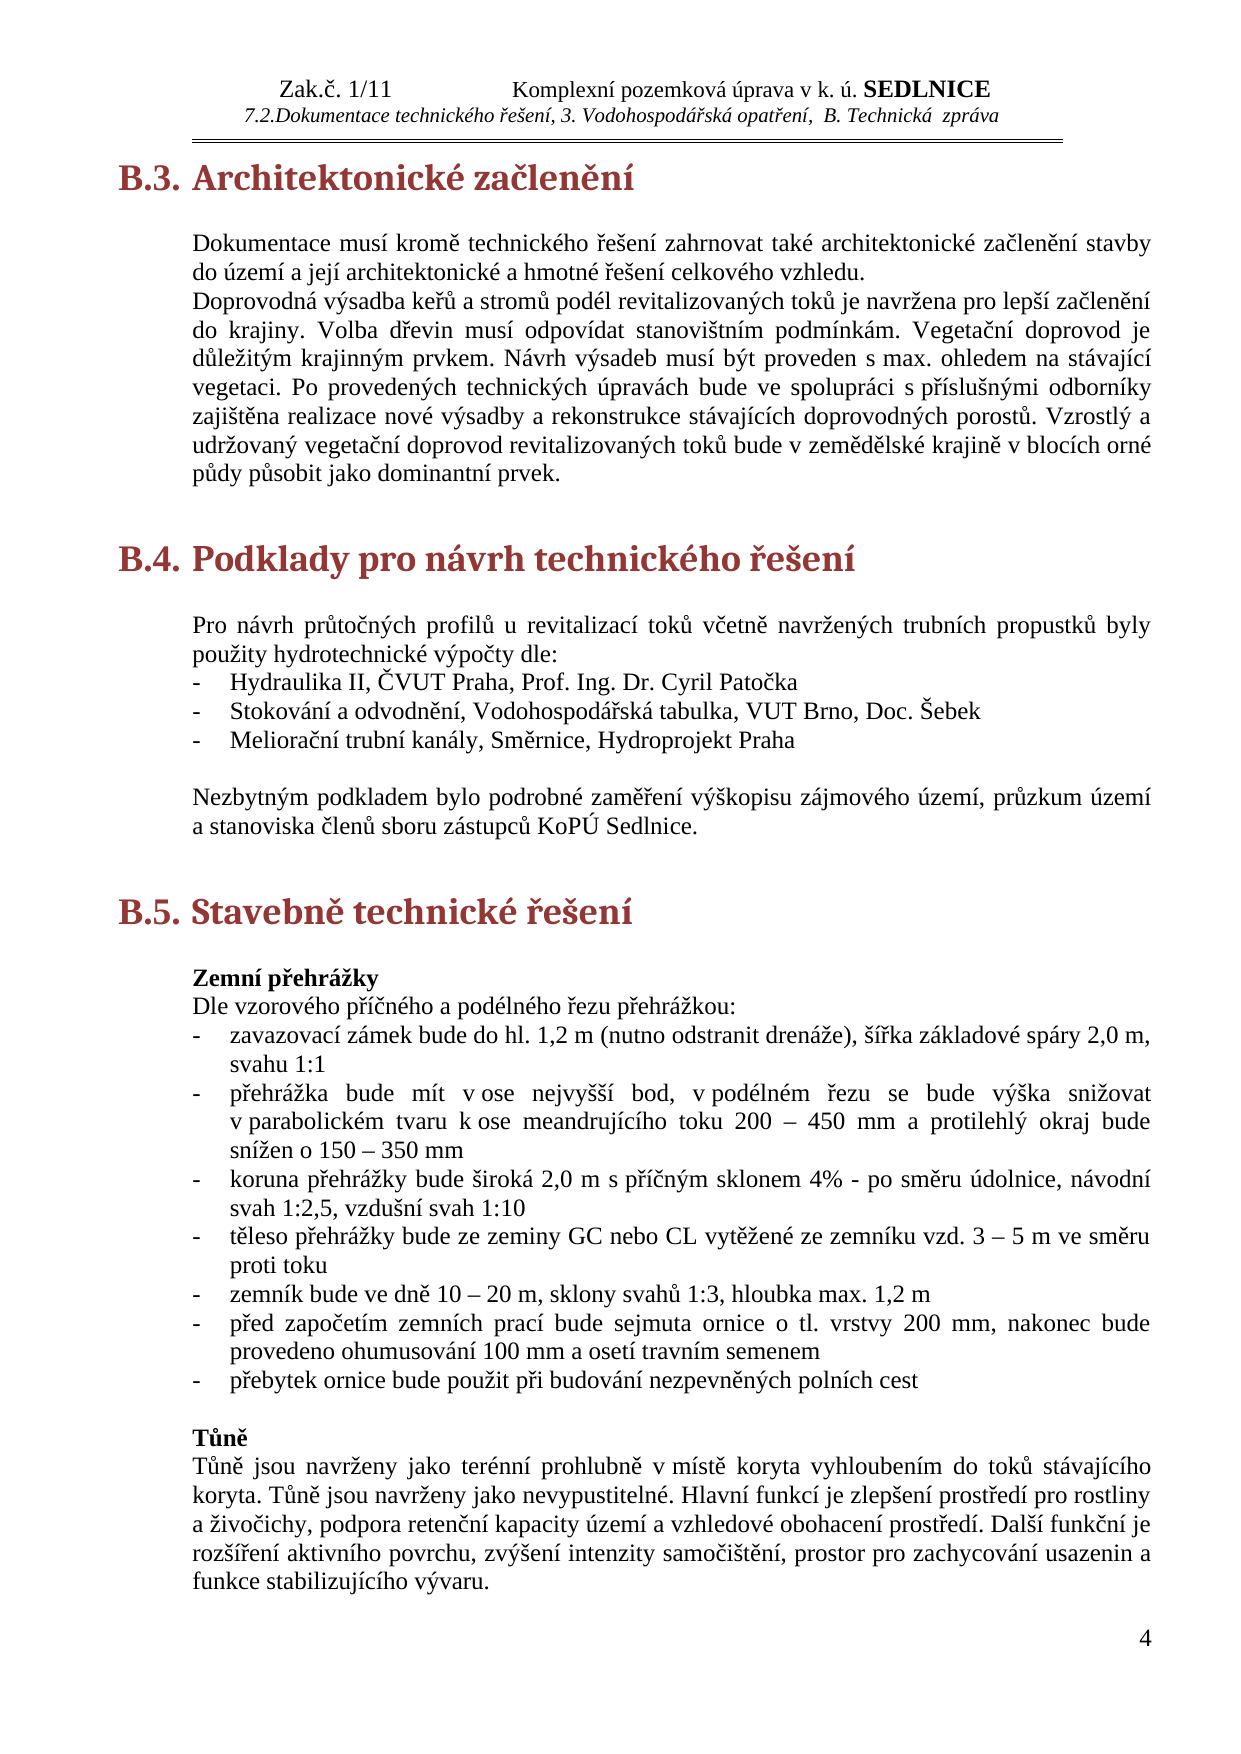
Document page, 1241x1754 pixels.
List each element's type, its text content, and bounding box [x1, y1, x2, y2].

subtitle Architektonické začlenění [118, 155, 1152, 200]
list přehrážka bude mít v ose nejvyšší bod, v podélném řezu se bude výška snižovat v parabolickém tvaru k ose meandrujícího toku 200 – 450 mm a protilehlý okraj bude snížen o 150 – 350 mm [192, 1078, 1152, 1164]
text Pro návrh průtočných profilů u revitalizací toků včetně navržených trubních propustků byly použity hydrotechnické výpočty dle: [192, 610, 1152, 667]
list zavazovací zámek bude do hl. 1,2 m (nutno odstranit drenáže), šířka základové spáry 2,0 m, svahu 1:1 [192, 1020, 1152, 1078]
list Meliorační trubní kanály, Směrnice, Hydroprojekt Praha [192, 725, 1152, 754]
text Tůně jsou navrženy jako terénní prohlubně v místě koryta vyhloubením do toků stávajícího koryta. Tůně jsou navrženy jako nevypustitelné. Hlavní funkcí je zlepšení prostředí pro rostliny a živočichy, podpora retenční kapacity území a vzhledové obohacení prostředí. Další funkční je rozšíření aktivního povrchu, zvýšení intenzity samočištění, prostor pro zachycování usazenin a funkce stabilizujícího vývaru. [192, 1451, 1152, 1595]
text Dle vzorového příčného a podélného řezu přehrážkou: [192, 991, 1152, 1020]
list koruna přehrážky bude široká 2,0 m s příčným sklonem 4% - po směru údolnice, návodní svah 1:2,5, vzdušní svah 1:10 [192, 1164, 1152, 1221]
list zemník bude ve dně 10 – 20 m, sklony svahů 1:3, hloubka max. 1,2 m [192, 1279, 1152, 1308]
list Hydraulika II, ČVUT Praha, Prof. Ing. Dr. Cyril Patočka [192, 667, 1152, 696]
subtitle Podklady pro návrh technického řešení [118, 537, 1152, 581]
list těleso přehrážky bude ze zeminy GC nebo CL vytěžené ze zemníku vzd. 3 – 5 m ve směru proti toku [192, 1221, 1152, 1279]
text Zemní přehrážky [192, 963, 1152, 991]
text Tůně [118, 1423, 1152, 1451]
list před započetím zemních prací bude sejmuta ornice o tl. vrstvy 200 mm, nakonec bude provedeno ohumusování 100 mm a osetí travním semenem [192, 1308, 1152, 1365]
subtitle Stavebně technické řešení [118, 889, 1152, 934]
list přebytek ornice bude použit při budování nezpevněných polních cest [192, 1365, 1152, 1394]
text Doprovodná výsadba keřů a stromů podél revitalizovaných toků je navržena pro lepší začlenění do krajiny. Volba dřevin musí odpovídat stanovištním podmínkám. Vegetační doprovod je důležitým krajinným prvkem. Návrh výsadeb musí být proveden s max. ohledem na stávající vegetaci. Po provedených technických úpravách bude ve spolupráci s příslušnými odborníky zajištěna realizace nové výsadby a rekonstrukce stávajících doprovodných porostů. Vzrostlý a udržovaný vegetační doprovod revitalizovaných toků bude v zemědělské krajině v blocích orné půdy působit jako dominantní prvek. [192, 286, 1152, 487]
list Stokování a odvodnění, Vodohospodářská tabulka, VUT Brno, Doc. Šebek [192, 696, 1152, 725]
text Dokumentace musí kromě technického řešení zahrnovat také architektonické začlenění stavby do území a její architektonické a hmotné řešení celkového vzhledu. [192, 228, 1152, 286]
list Nezbytným podkladem bylo podrobné zaměření výškopisu zájmového území, průzkum území a stanoviska členů sboru zástupců KoPÚ Sedlnice. [192, 782, 1152, 840]
